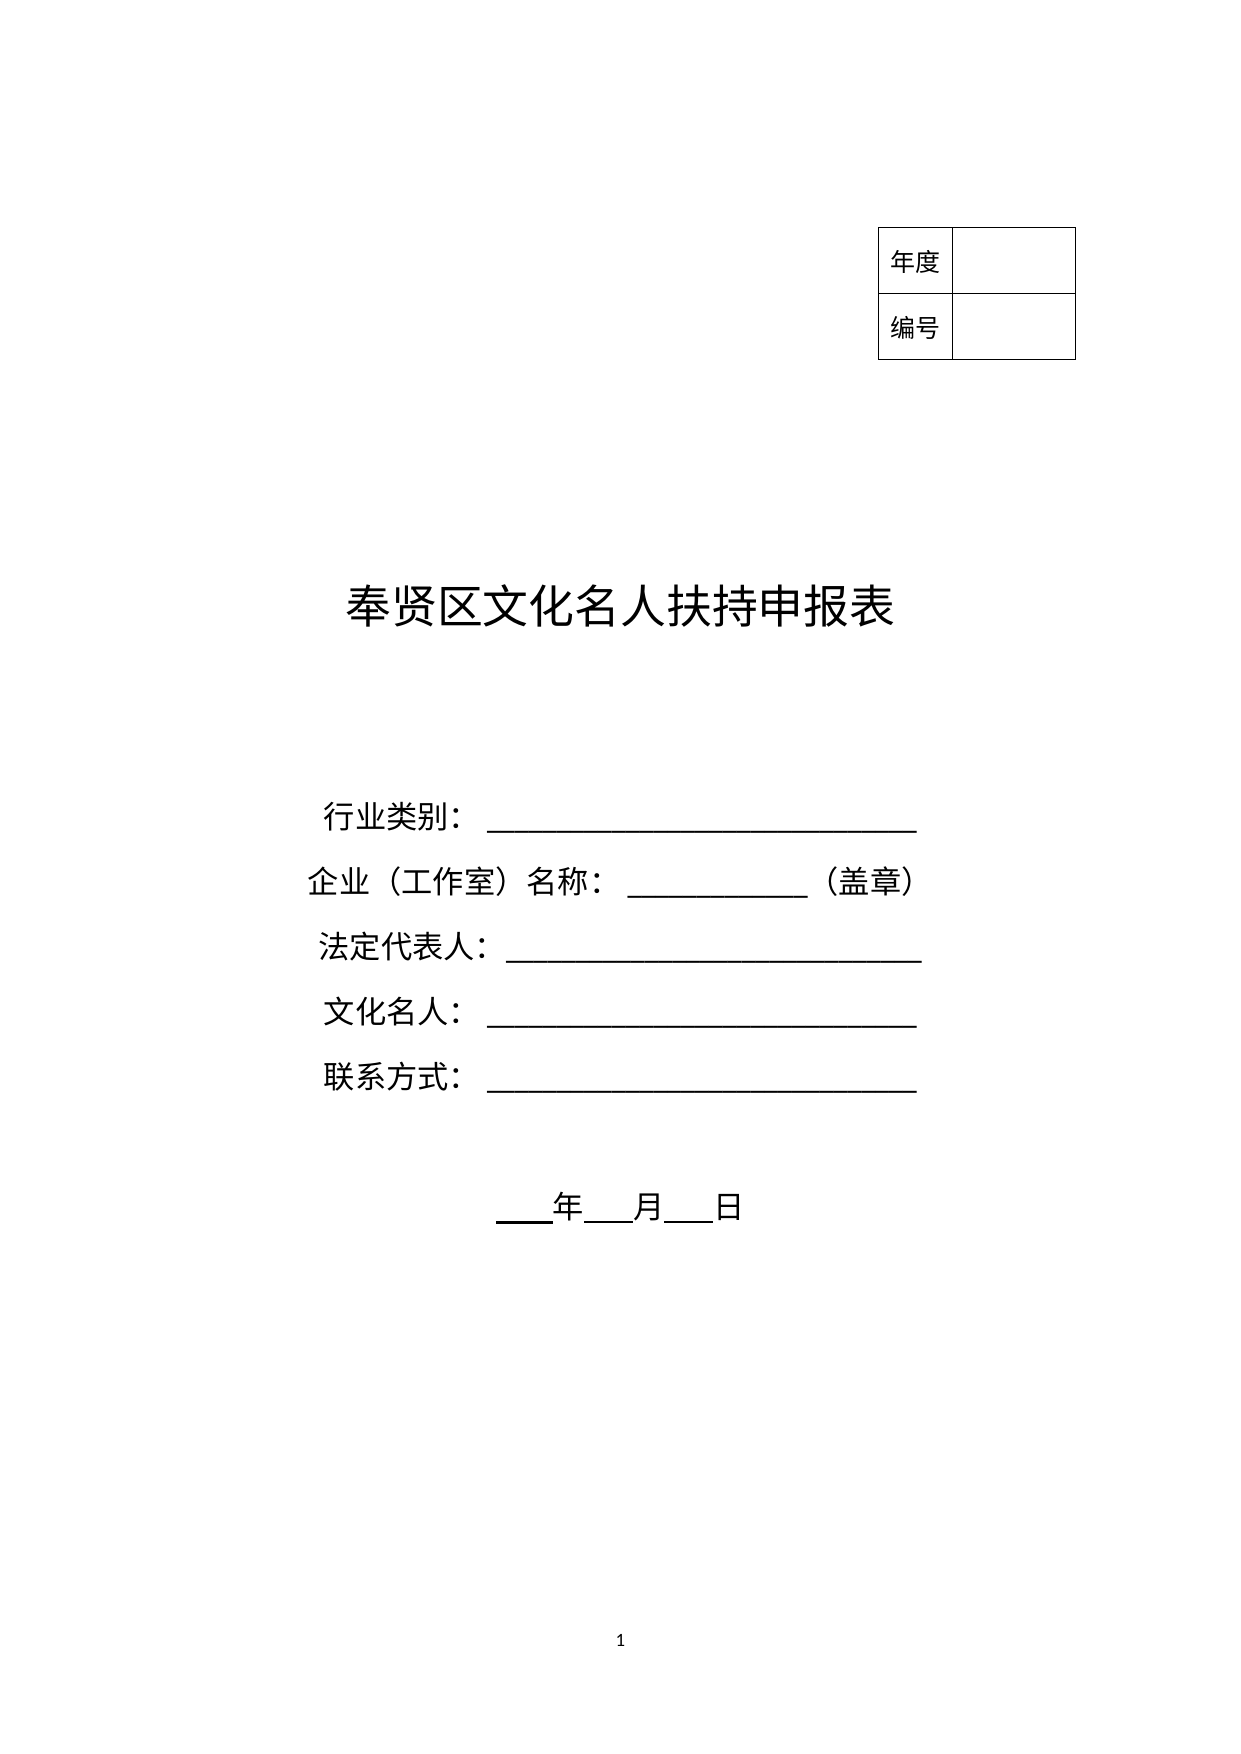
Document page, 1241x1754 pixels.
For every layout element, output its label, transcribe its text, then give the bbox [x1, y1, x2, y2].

text 法定代表人：______________________________ [187, 913, 1053, 978]
text 企业（工作室）名称： _____________（盖章） [187, 848, 1053, 913]
table_header 年度 [879, 228, 952, 293]
table_cell 编号 [879, 294, 952, 359]
text 联系方式： _______________________________ [187, 1043, 1053, 1108]
text 行业类别： _______________________________ [187, 783, 1053, 848]
text 奉贤区文化名人扶持申报表 [187, 555, 1053, 653]
text 年 月 日 [187, 1173, 1053, 1238]
text 文化名人： _______________________________ [187, 978, 1053, 1043]
table_cell [953, 294, 1075, 359]
table_header [953, 228, 1075, 293]
